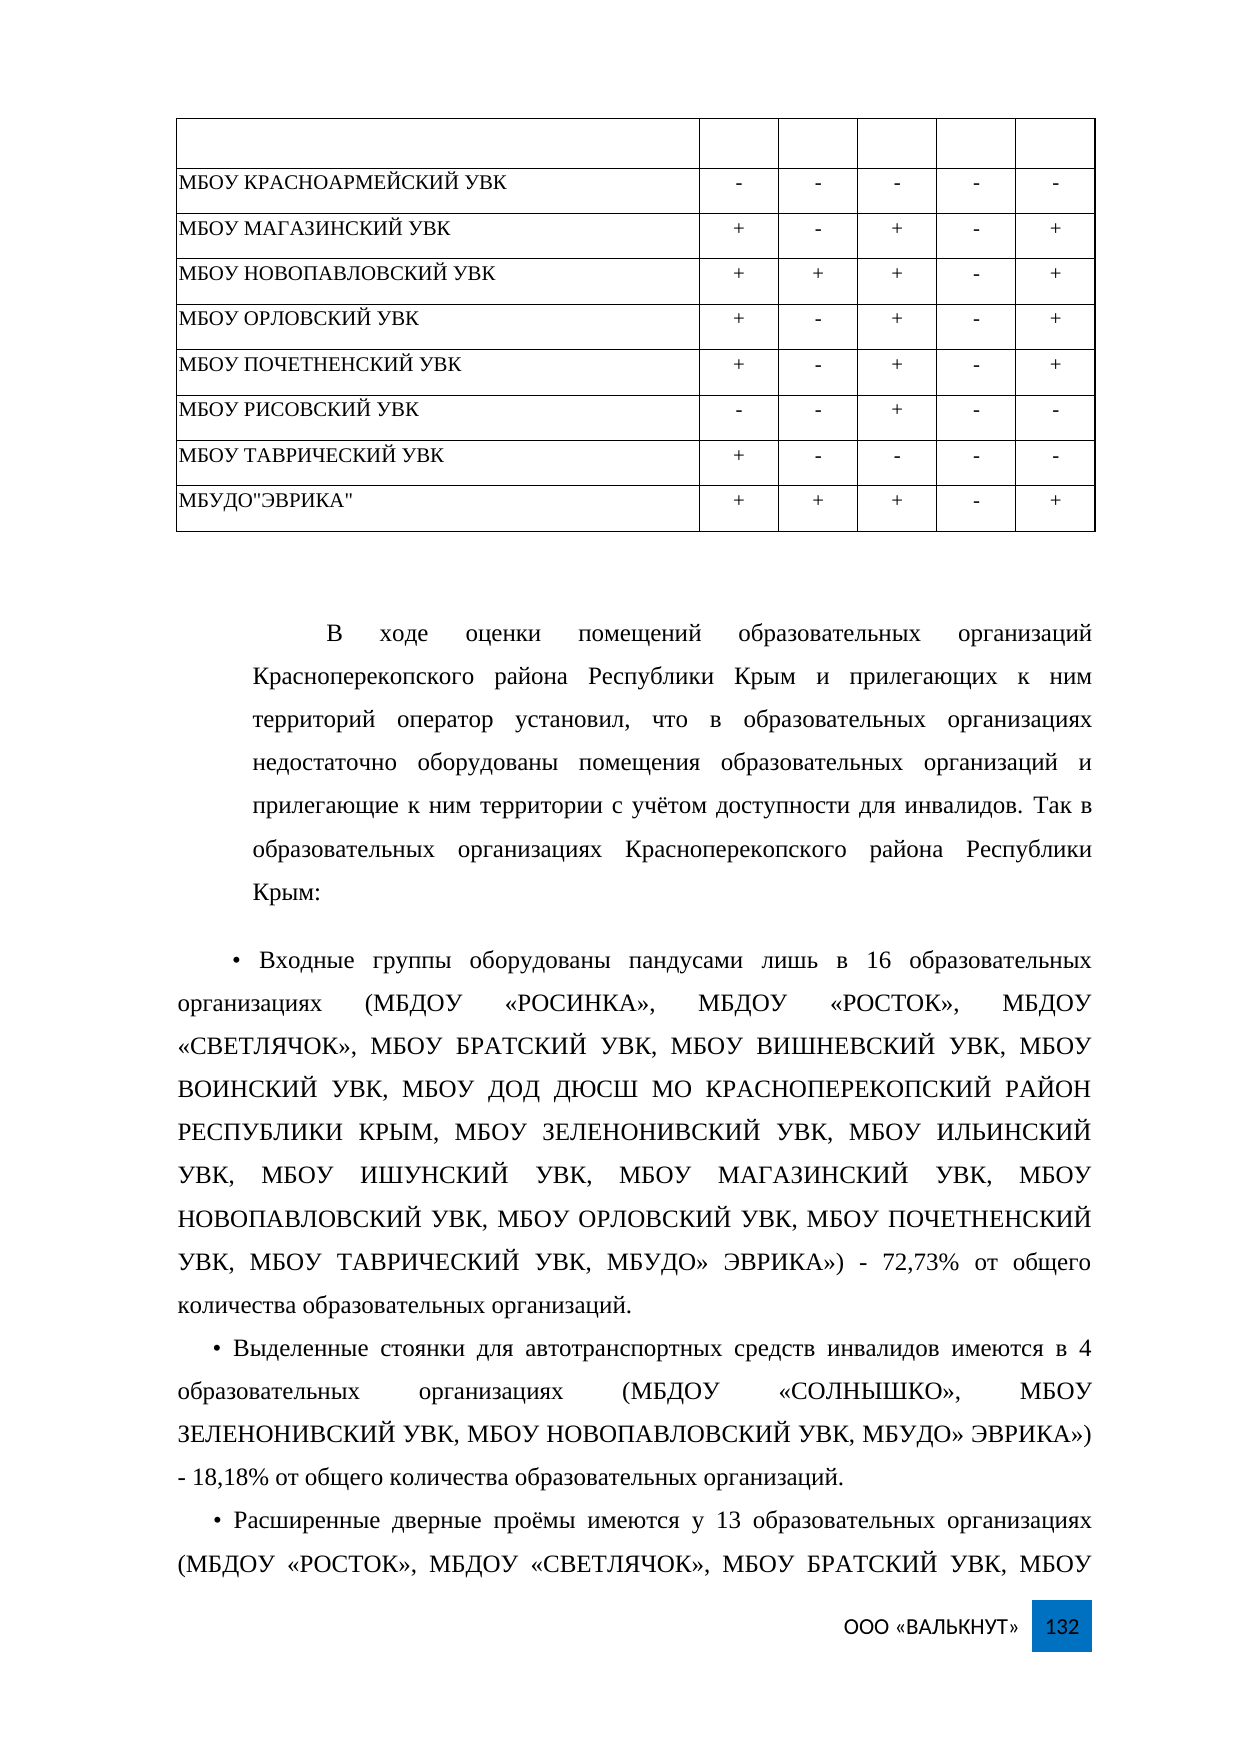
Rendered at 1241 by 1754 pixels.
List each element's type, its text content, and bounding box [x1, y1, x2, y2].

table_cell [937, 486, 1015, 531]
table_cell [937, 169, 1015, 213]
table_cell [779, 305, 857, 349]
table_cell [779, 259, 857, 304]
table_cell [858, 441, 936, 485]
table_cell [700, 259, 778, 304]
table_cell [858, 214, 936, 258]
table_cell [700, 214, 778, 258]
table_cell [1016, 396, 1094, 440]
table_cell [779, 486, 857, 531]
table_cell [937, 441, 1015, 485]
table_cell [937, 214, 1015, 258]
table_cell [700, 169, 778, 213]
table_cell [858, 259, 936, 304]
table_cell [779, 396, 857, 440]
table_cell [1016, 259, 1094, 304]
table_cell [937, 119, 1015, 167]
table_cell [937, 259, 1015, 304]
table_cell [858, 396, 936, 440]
text • Входные группы оборудованы пандусами лишь в 16 образовательных организациях (МБДОУ «РОСИНКА», МБДОУ «РОСТОК», МБДОУ «СВЕТЛЯЧОК», МБОУ БРАТСКИЙ УВК, МБОУ ВИШНЕВСКИЙ УВК, МБОУ ВОИНСКИЙ УВК, МБОУ ДОД ДЮСШ МО КРАСНОПЕРЕКОПСКИЙ РАЙОН РЕСПУБЛИКИ КРЫМ, МБОУ ЗЕЛЕНОНИВСКИЙ УВК, МБОУ ИЛЬИНСКИЙ УВК, МБОУ ИШУНСКИЙ УВК, МБОУ МАГАЗИНСКИЙ УВК, МБОУ НОВОПАВЛОВСКИЙ УВК, МБОУ ОРЛОВСКИЙ УВК, МБОУ ПОЧЕТНЕНСКИЙ УВК, МБОУ ТАВРИЧЕСКИЙ УВК, МБУДО» ЭВРИКА») - 72,73% от общего количества образовательных организаций. [177, 945, 1092, 1319]
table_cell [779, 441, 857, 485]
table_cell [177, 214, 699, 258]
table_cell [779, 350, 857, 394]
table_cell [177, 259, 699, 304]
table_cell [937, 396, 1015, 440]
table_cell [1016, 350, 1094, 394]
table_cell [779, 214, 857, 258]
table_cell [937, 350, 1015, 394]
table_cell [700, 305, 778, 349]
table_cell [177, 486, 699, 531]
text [177, 1506, 1092, 1577]
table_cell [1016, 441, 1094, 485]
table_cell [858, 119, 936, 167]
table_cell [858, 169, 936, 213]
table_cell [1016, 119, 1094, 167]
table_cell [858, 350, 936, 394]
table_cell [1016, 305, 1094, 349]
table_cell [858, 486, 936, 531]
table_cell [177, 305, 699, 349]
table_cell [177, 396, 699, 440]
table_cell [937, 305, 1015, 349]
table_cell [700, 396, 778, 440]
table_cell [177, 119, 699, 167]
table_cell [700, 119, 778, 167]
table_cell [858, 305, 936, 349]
text В ходе оценки помещений образовательных организаций Красноперекопского района Республики Крым и прилегающих к ним территорий оператор установил, что в образовательных организациях недостаточно оборудованы помещения образовательных организаций и прилегающие к ним территории с учётом доступности для инвалидов. Так в образовательных организациях Красноперекопского района Республики Крым: [252, 618, 1092, 906]
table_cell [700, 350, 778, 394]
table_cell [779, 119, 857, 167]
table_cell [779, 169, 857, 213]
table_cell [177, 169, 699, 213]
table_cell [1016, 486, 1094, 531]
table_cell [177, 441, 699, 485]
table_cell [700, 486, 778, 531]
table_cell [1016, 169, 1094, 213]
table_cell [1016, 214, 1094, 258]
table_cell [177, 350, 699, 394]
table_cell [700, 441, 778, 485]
text • Выделенные стоянки для автотранспортных средств инвалидов имеются в 4 образовательных организациях (МБДОУ «СОЛНЫШКО», МБОУ ЗЕЛЕНОНИВСКИЙ УВК, МБОУ НОВОПАВЛОВСКИЙ УВК, МБУДО» ЭВРИКА») - 18,18% от общего количества образовательных организаций. [177, 1333, 1092, 1491]
